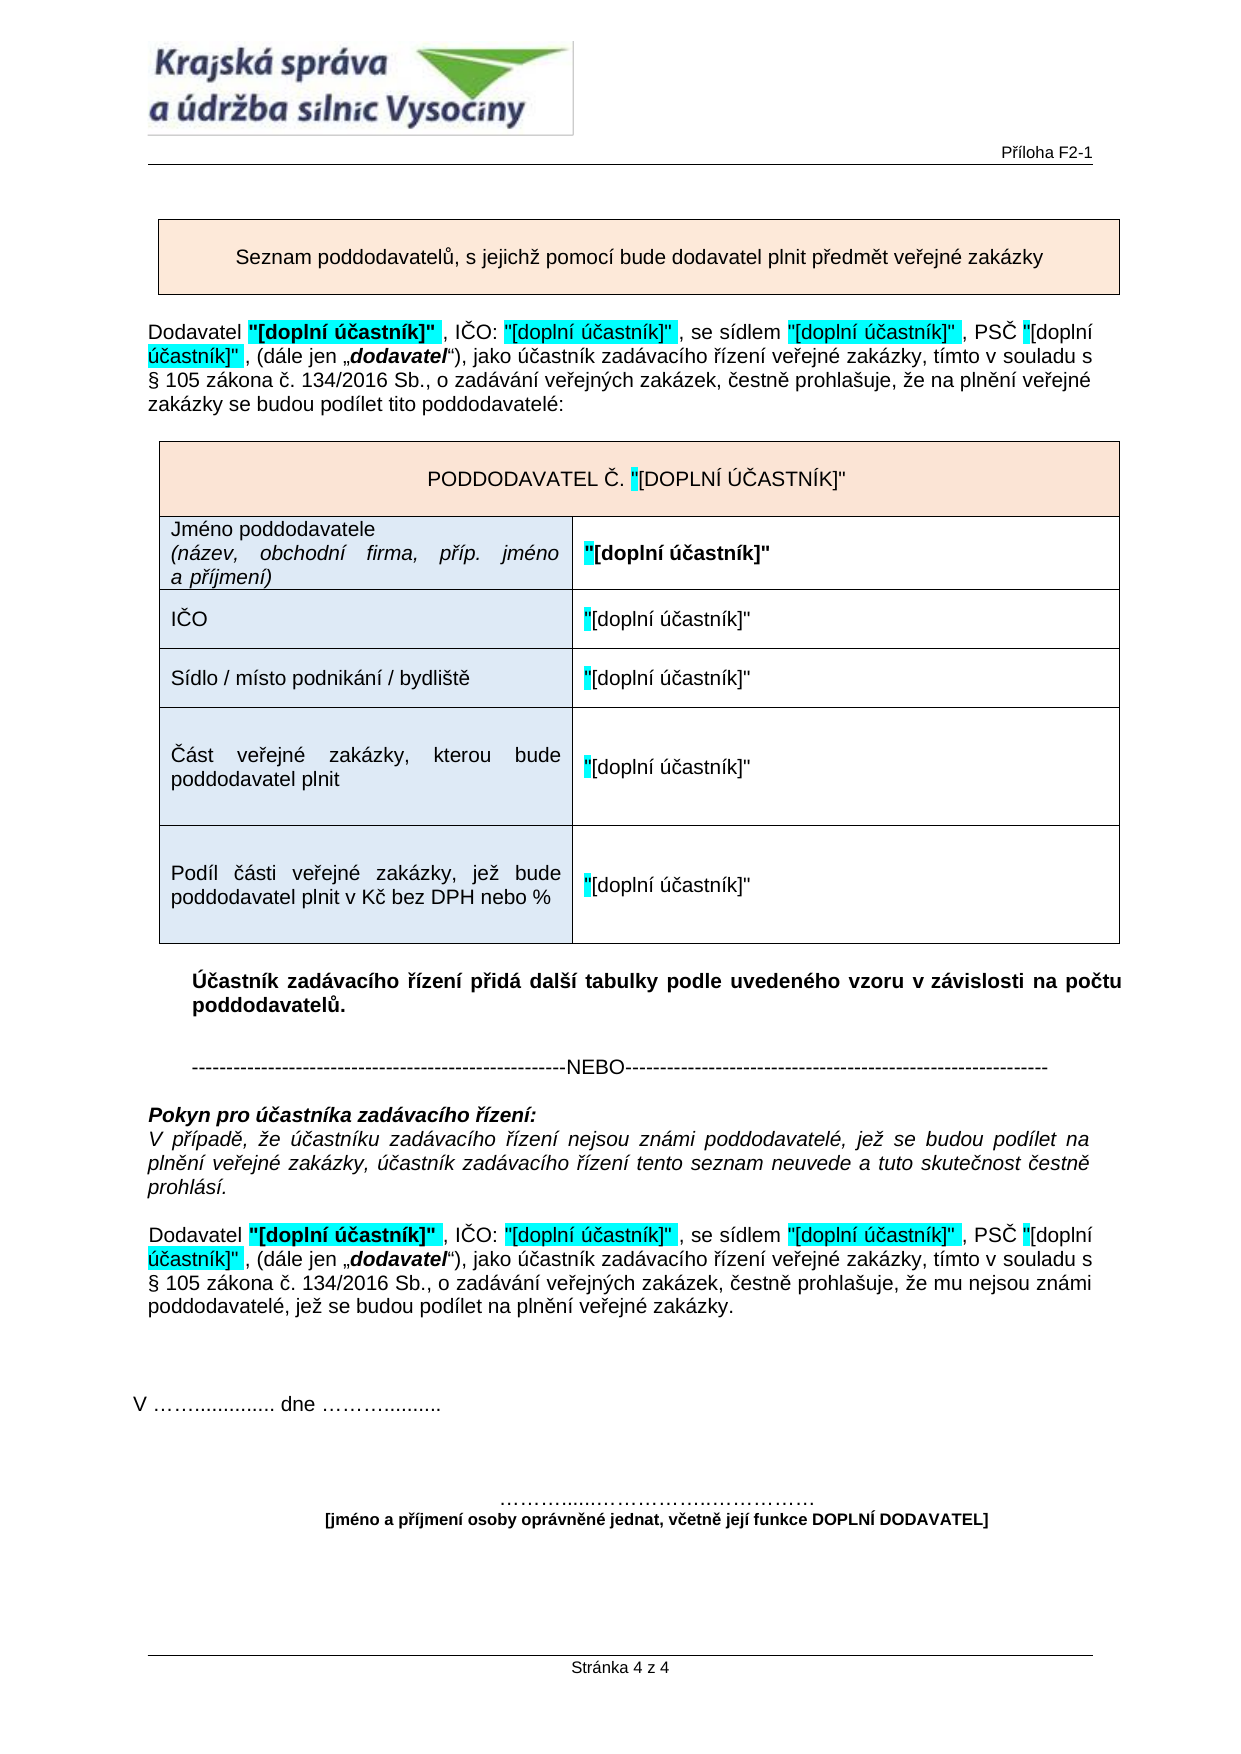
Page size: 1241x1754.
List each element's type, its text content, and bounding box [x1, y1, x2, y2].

table_cell [573, 590, 1119, 648]
text [jméno a příjmení osoby oprávněné jednat, včetně její funkce DOPLNÍ DODAVATEL] [221, 1510, 1093, 1529]
table_cell IČO [160, 590, 572, 648]
table_header PODDODAVATEL Č. [160, 442, 1119, 516]
table_cell [573, 517, 1119, 589]
table_cell [573, 826, 1119, 943]
text V případě, že účastníku zadávacího řízení nejsou známi poddodavatelé, jež se budou podílet na plnění veřejné zakázky, účastník zadávacího řízení tento seznam neuvede a tuto skutečnost čestně prohlásí. [148, 1127, 1093, 1198]
table_cell [573, 708, 1119, 825]
text Dodavatel , IČO: , se sídlem , PSČ , (dále jen „dodavatel“), jako účastník zadávacího řízení veřejné zakázky, tímto v souladu s § 105 zákona č. 134/2016 Sb., o zadávání veřejných zakázek, čestně prohlašuje, že na plnění veřejné zakázky se budou podílet tito poddodavatelé: [148, 320, 1093, 416]
table_cell Podíl části veřejné zakázky, jež bude poddodavatel plnit v Kč bez DPH nebo % [160, 826, 572, 943]
table_header Seznam poddodavatelů, s jejichž pomocí bude dodavatel plnit předmět veřejné zakázky [159, 220, 1119, 294]
picture [147, 41, 574, 137]
text V …….............. dne ……….......... [133, 1392, 1122, 1416]
table_cell Jméno poddodavatele (název, obchodní firma, příp. jméno a příjmení) [160, 517, 572, 589]
table_cell [573, 649, 1119, 707]
table_cell Část veřejné zakázky, kterou bude poddodavatel plnit [160, 708, 572, 825]
text ………......……………..…………… [221, 1486, 1093, 1510]
text Pokyn pro účastníka zadávacího řízení: [148, 1103, 1093, 1127]
table_cell Sídlo / místo podnikání / bydliště [160, 649, 572, 707]
list Účastník zadávacího řízení přidá další tabulky podle uvedeného vzoru v závislosti na počtu poddodavatelů. [192, 969, 1122, 1017]
text ------------------------------------------------------NEBO------------------------------------------------------------- [148, 1055, 1093, 1079]
text Dodavatel , IČO: , se sídlem , PSČ , (dále jen „dodavatel“), jako účastník zadávacího řízení veřejné zakázky, tímto v souladu s § 105 zákona č. 134/2016 Sb., o zadávání veřejných zakázek, čestně prohlašuje, že mu nejsou známi poddodavatelé, jež se budou podílet na plnění veřejné zakázky. [148, 1222, 1093, 1318]
